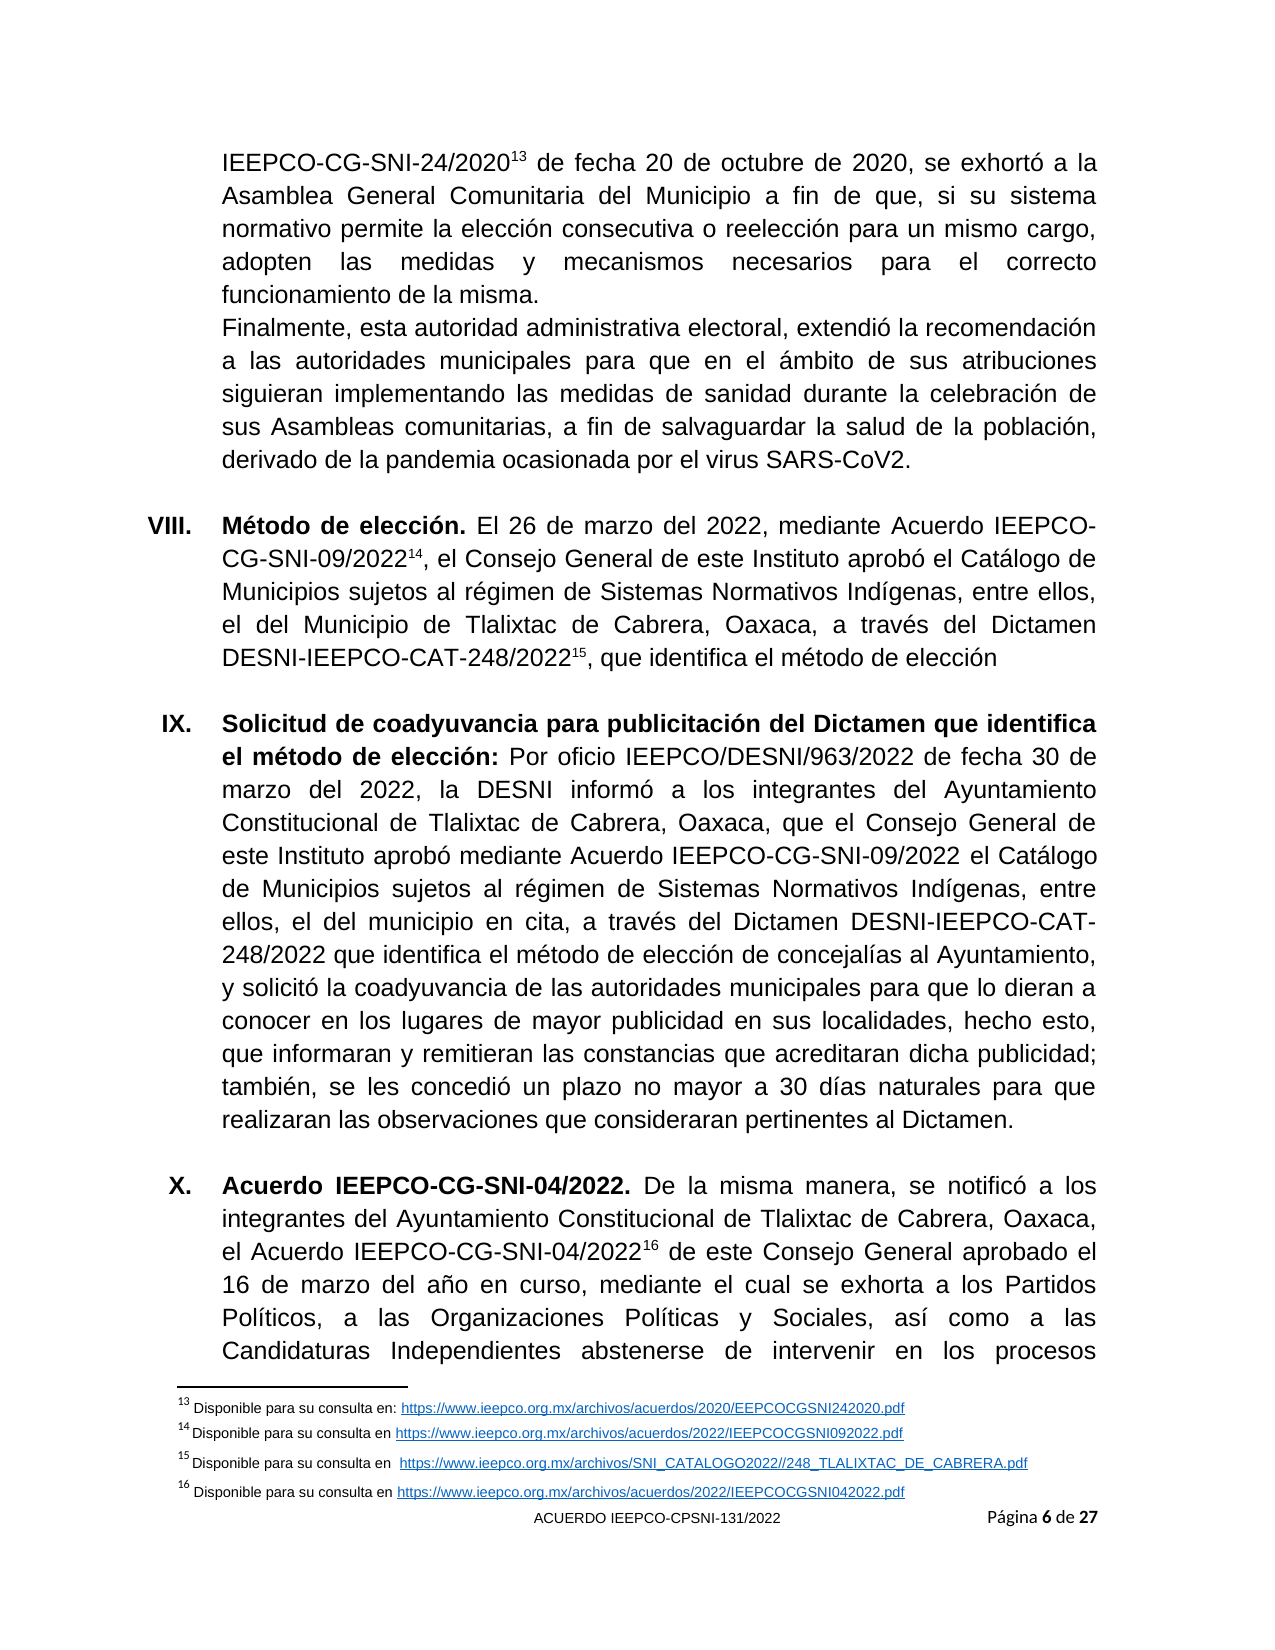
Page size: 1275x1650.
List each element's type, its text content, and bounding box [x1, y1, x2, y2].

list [192, 1171, 1098, 1365]
list Método de elección. El 26 de marzo del 2022, mediante Acuerdo IEEPCO-CG-SNI-09/2022, el Consejo General de este Instituto aprobó el Catálogo de Municipios sujetos al régimen de Sistemas Normativos Indígenas, entre ellos, el del Municipio de Tlalixtac de Cabrera, Oaxaca, a través del Dictamen DESNI-IEEPCO-CAT-248/2022, que identifica el método de elección [192, 511, 1098, 672]
list Solicitud de coadyuvancia para publicitación del Dictamen que identifica el método de elección: Por oficio IEEPCO/DESNI/963/2022 de fecha 30 de marzo del 2022, la DESNI informó a los integrantes del Ayuntamiento Constitucional de Tlalixtac de Cabrera, Oaxaca, que el Consejo General de este Instituto aprobó mediante Acuerdo IEEPCO-CG-SNI-09/2022 el Catálogo de Municipios sujetos al régimen de Sistemas Normativos Indígenas, entre ellos, el del municipio en cita, a través del Dictamen DESNI-IEEPCO-CAT-248/2022 que identifica el método de elección de concejalías al Ayuntamiento, y solicitó la coadyuvancia de las autoridades municipales para que lo dieran a conocer en los lugares de mayor publicidad en sus localidades, hecho esto, que informaran y remitieran las constancias que acreditaran dicha publicidad; también, se les concedió un plazo no mayor a 30 días naturales para que realizaran las observaciones que consideraran pertinentes al Dictamen. [192, 709, 1098, 1134]
list Finalmente, esta autoridad administrativa electoral, extendió la recomendación a las autoridades municipales para que en el ámbito de sus atribuciones siguieran implementando las medidas de sanidad durante la celebración de sus Asambleas comunitarias, a fin de salvaguardar la salud de la población, derivado de la pandemia ocasionada por el virus SARS-CoV2. [222, 313, 1098, 473]
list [222, 148, 1098, 308]
